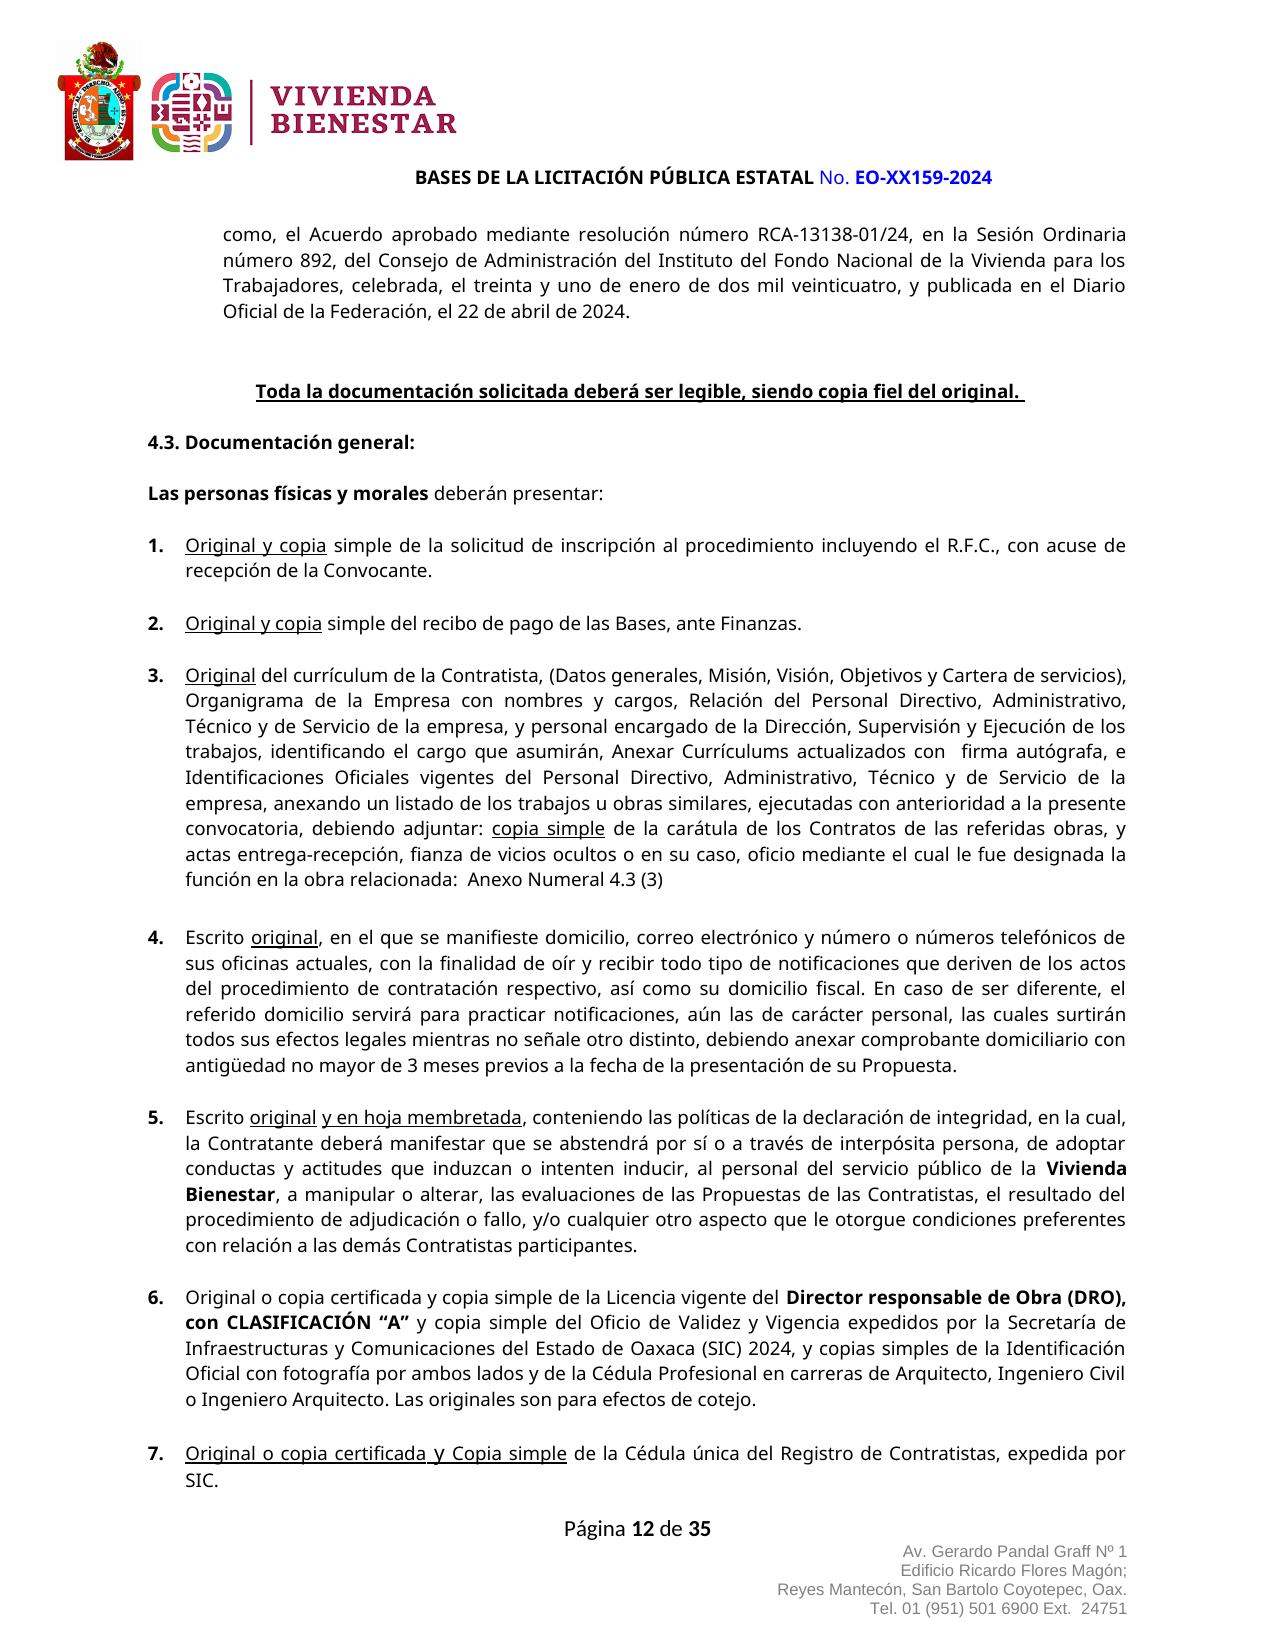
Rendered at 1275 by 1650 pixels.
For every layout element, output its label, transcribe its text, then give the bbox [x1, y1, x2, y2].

list Original o copia certificada y copia simple de la Licencia vigente del Director responsable de Obra (DRO), con CLASIFICACIÓN “A” y copia simple del Oficio de Validez y Vigencia expedidos por la Secretaría de Infraestructuras y Comunicaciones del Estado de Oaxaca (SIC) 2024, y copias simples de la Identificación Oficial con fotografía por ambos lados y de la Cédula Profesional en carreras de Arquitecto, Ingeniero Civil o Ingeniero Arquitecto. Las originales son para efectos de cotejo. [148, 1284, 1127, 1412]
list Escrito original y en hoja membretada, conteniendo las políticas de la declaración de integridad, en la cual, la Contratante deberá manifestar que se abstendrá por sí o a través de interpósita persona, de adoptar conductas y actitudes que induzcan o intenten inducir, al personal del servicio público de la Vivienda Bienestar, a manipular o alterar, las evaluaciones de las Propuestas de las Contratistas, el resultado del procedimiento de adjudicación o fallo, y/o cualquier otro aspecto que le otorgue condiciones preferentes con relación a las demás Contratistas participantes. [148, 1104, 1127, 1257]
list Original y copia simple del recibo de pago de las Bases, ante Finanzas. [148, 610, 1127, 635]
picture [55, 41, 143, 163]
list Escrito original, en el que se manifieste domicilio, correo electrónico y número o números telefónicos de sus oficinas actuales, con la finalidad de oír y recibir todo tipo de notificaciones que deriven de los actos del procedimiento de contratación respectivo, así como su domicilio fiscal. En caso de ser diferente, el referido domicilio servirá para practicar notificaciones, aún las de carácter personal, las cuales surtirán todos sus efectos legales mientras no señale otro distinto, debiendo anexar comprobante domiciliario con antigüedad no mayor de 3 meses previos a la fecha de la presentación de su Propuesta. [148, 924, 1127, 1077]
list Original del currículum de la Contratista, (Datos generales, Misión, Visión, Objetivos y Cartera de servicios), Organigrama de la Empresa con nombres y cargos, Relación del Personal Directivo, Administrativo, Técnico y de Servicio de la empresa, y personal encargado de la Dirección, Supervisión y Ejecución de los trabajos, identificando el cargo que asumirán, Anexar Currículums actualizados con firma autógrafa, e Identificaciones Oficiales vigentes del Personal Directivo, Administrativo, Técnico y de Servicio de la empresa, anexando un listado de los trabajos u obras similares, ejecutadas con anterioridad a la presente convocatoria, debiendo adjuntar: copia simple de la carátula de los Contratos de las referidas obras, y actas entrega-recepción, fianza de vicios ocultos o en su caso, oficio mediante el cual le fue designada la función en la obra relacionada: Anexo Numeral 4.3 (3) [148, 662, 1127, 892]
text Toda la documentación solicitada deberá ser legible, siendo copia fiel del original. [148, 378, 1127, 404]
text Las personas físicas y morales deberán presentar: [148, 480, 1127, 506]
picture [147, 64, 473, 161]
list Original o copia certificada y Copia simple de la Cédula única del Registro de Contratistas, expedida por SIC. [148, 1438, 1127, 1492]
text 4.3. Documentación general: [148, 429, 1127, 455]
list Original y copia simple de la solicitud de inscripción al procedimiento incluyendo el R.F.C., con acuse de recepción de la Convocante. [148, 532, 1127, 583]
